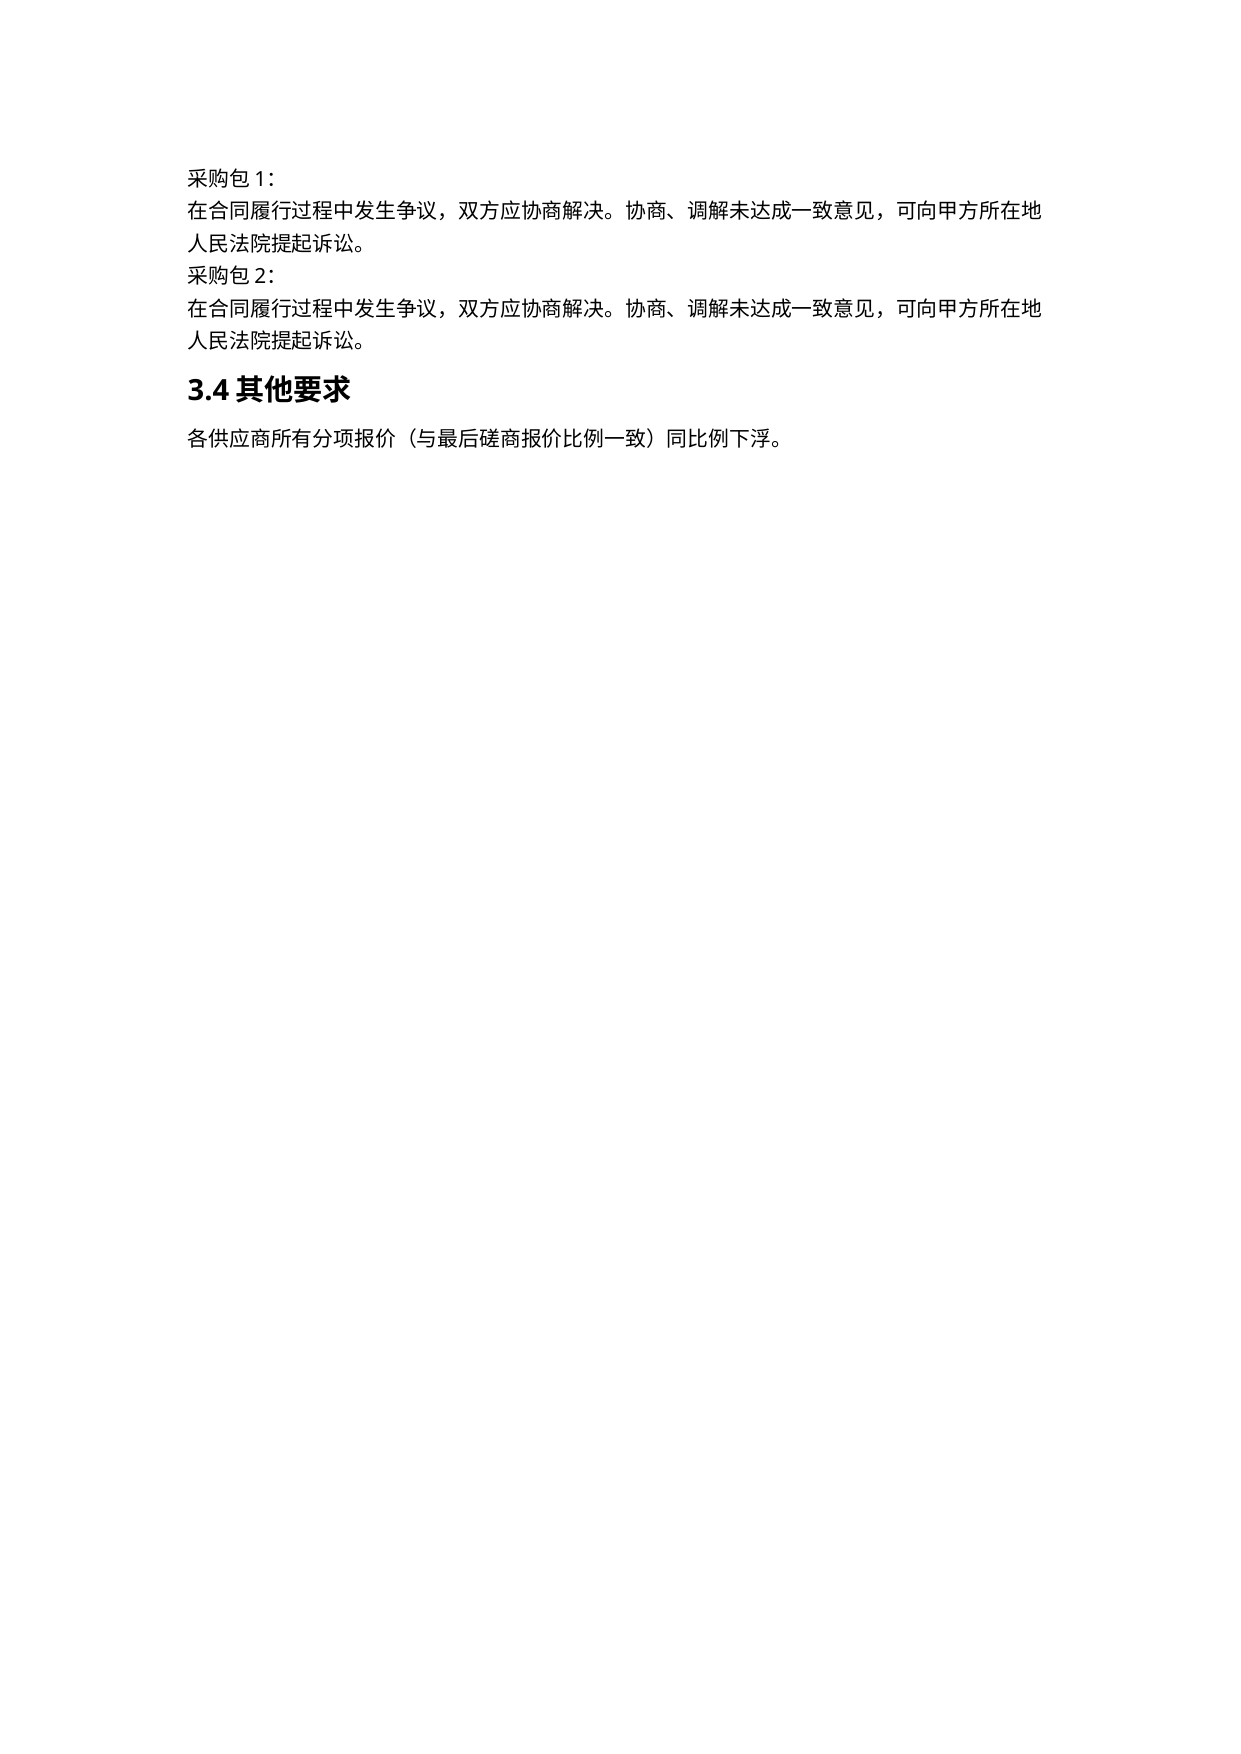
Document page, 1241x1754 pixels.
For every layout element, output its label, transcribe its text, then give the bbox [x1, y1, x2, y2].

text 3.4其他要求 [187, 357, 1053, 422]
text 采购包2： [187, 259, 1053, 292]
text 采购包1： [187, 162, 1053, 194]
text 在合同履行过程中发生争议，双方应协商解决。协商、调解未达成一致意见，可向甲方所在地人民法院提起诉讼。 [187, 194, 1053, 259]
text 各供应商所有分项报价（与最后磋商报价比例一致）同比例下浮。 [187, 422, 1053, 454]
text 在合同履行过程中发生争议，双方应协商解决。协商、调解未达成一致意见，可向甲方所在地人民法院提起诉讼。 [187, 292, 1053, 357]
